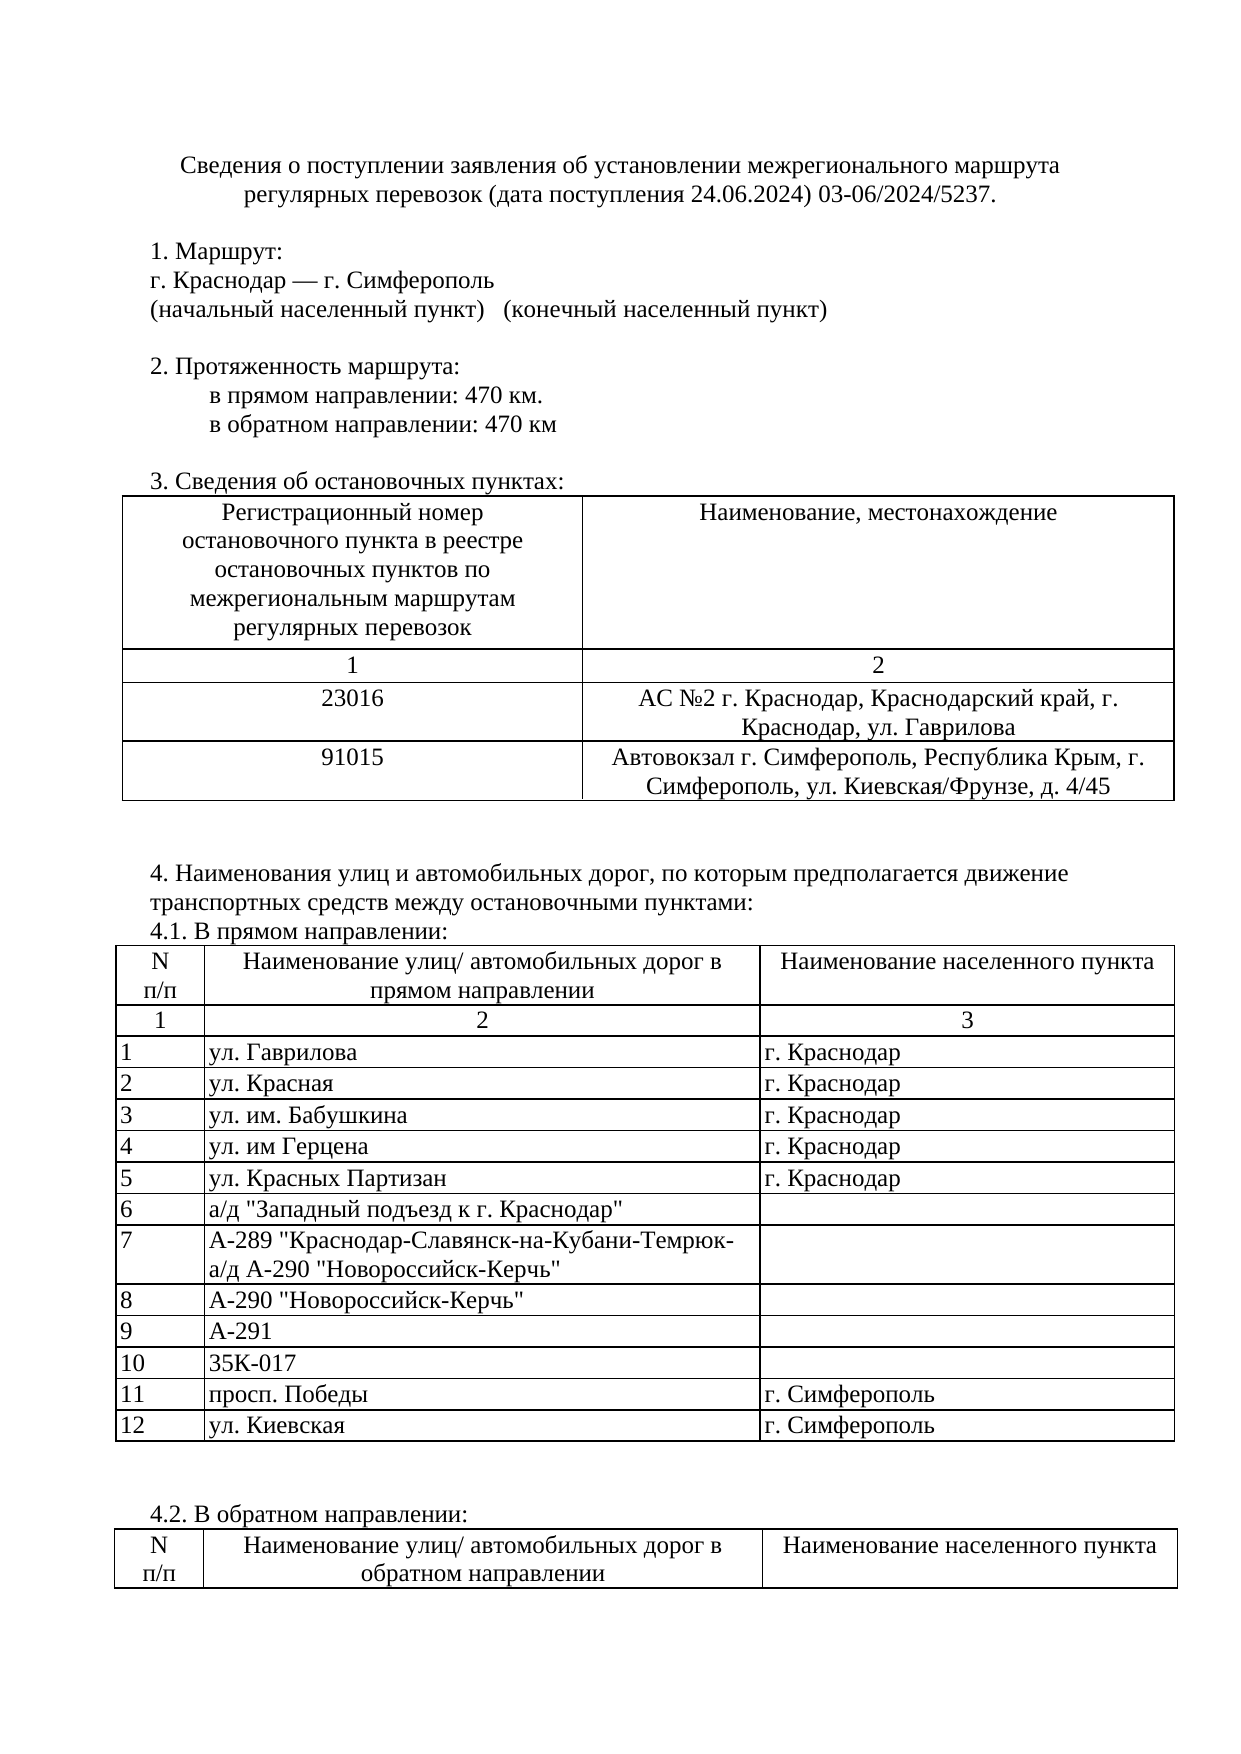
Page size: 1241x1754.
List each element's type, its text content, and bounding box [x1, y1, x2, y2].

table_cell 5 [117, 1163, 204, 1193]
table_cell 2 [583, 650, 1173, 681]
text Сведения о поступлении заявления об установлении межрегионального маршрута регулярных перевозок (дата поступления 24.06.2024) 03-06/2024/5237. [150, 150, 1090, 207]
text в обратном направлении: 470 км [150, 409, 1090, 437]
table_cell 12 [117, 1411, 204, 1440]
table_cell 2 [205, 1006, 759, 1035]
table_cell 9 [117, 1316, 204, 1346]
table_cell ул. Киевская [205, 1411, 759, 1440]
table_cell 91015 [123, 742, 582, 799]
table_cell 3 [117, 1100, 204, 1130]
table_cell ул. Красная [205, 1068, 759, 1098]
table_header Регистрационный номер остановочного пункта в реестре остановочных пунктов по межрегиональным маршрутам регулярных перевозок [123, 497, 582, 648]
table_cell г. Симферополь [761, 1411, 1174, 1440]
table_cell 1 [123, 650, 582, 681]
text 4.1. В прямом направлении: [150, 916, 1090, 945]
table_header N п/п [115, 1530, 203, 1587]
table_cell А-290 "Новороссийск-Керчь" [205, 1285, 759, 1314]
table_cell [761, 1285, 1174, 1314]
table_cell ул. им Герцена [205, 1131, 759, 1161]
table_cell ул. Гаврилова [205, 1037, 759, 1067]
table_cell ул. Красных Партизан [205, 1163, 759, 1193]
table_cell 7 [117, 1226, 204, 1283]
table_cell г. Краснодар [761, 1163, 1174, 1193]
table_cell а/д "Западный подъезд к г. Краснодар" [205, 1194, 759, 1224]
table_cell А-289 "Краснодар-Славянск-на-Кубани-Темрюк- а/д А-290 "Новороссийск-Керчь" [205, 1226, 759, 1283]
table_cell г. Краснодар [761, 1037, 1174, 1067]
table_header Наименование населенного пункта [763, 1530, 1177, 1587]
table_cell г. Краснодар [761, 1068, 1174, 1098]
table_cell 11 [117, 1379, 204, 1409]
table_cell 2 [117, 1068, 204, 1098]
table_cell 8 [117, 1285, 204, 1314]
table_header Наименование населенного пункта [761, 946, 1174, 1004]
table_cell 1 [117, 1037, 204, 1067]
table_cell [761, 1348, 1174, 1377]
text 2. Протяженность маршрута: [150, 351, 1090, 380]
text (начальный населенный пункт) (конечный населенный пункт) [150, 294, 1090, 322]
table_cell Автовокзал г. Симферополь, Республика Крым, г. Симферополь, ул. Киевская/Фрунзе, д. 4/45 [583, 742, 1173, 799]
text в прямом направлении: 470 км. [150, 380, 1090, 409]
table_cell 6 [117, 1194, 204, 1224]
table_cell 1 [117, 1006, 204, 1035]
table_header N п/п [117, 946, 204, 1004]
table_cell 3 [761, 1006, 1174, 1035]
table_cell 35К-017 [205, 1348, 759, 1377]
table_cell г. Симферополь [761, 1379, 1174, 1409]
text 4.2. В обратном направлении: [150, 1499, 1090, 1528]
text 1. Маршрут: [150, 236, 1090, 265]
table_header Наименование улиц/ автомобильных дорог в обратном направлении [204, 1530, 762, 1587]
table_cell 4 [117, 1131, 204, 1161]
table_cell АС №2 г. Краснодар, Краснодарский край, г. Краснодар, ул. Гаврилова [583, 683, 1173, 740]
table_cell А-291 [205, 1316, 759, 1346]
text г. Краснодар — г. Симферополь [150, 265, 1090, 294]
table_cell 23016 [123, 683, 582, 740]
text 3. Сведения об остановочных пунктах: [150, 466, 1090, 495]
table_cell [761, 1316, 1174, 1346]
table_cell 10 [117, 1348, 204, 1377]
table_cell просп. Победы [205, 1379, 759, 1409]
table_header Наименование, местонахождение [583, 497, 1173, 648]
table_cell [761, 1226, 1174, 1283]
table_cell ул. им. Бабушкина [205, 1100, 759, 1130]
table_cell г. Краснодар [761, 1100, 1174, 1130]
table_cell г. Краснодар [761, 1131, 1174, 1161]
text 4. Наименования улиц и автомобильных дорог, по которым предполагается движение транспортных средств между остановочными пунктами: [150, 858, 1090, 916]
table_cell [761, 1194, 1174, 1224]
table_header Наименование улиц/ автомобильных дорог в прямом направлении [205, 946, 759, 1004]
